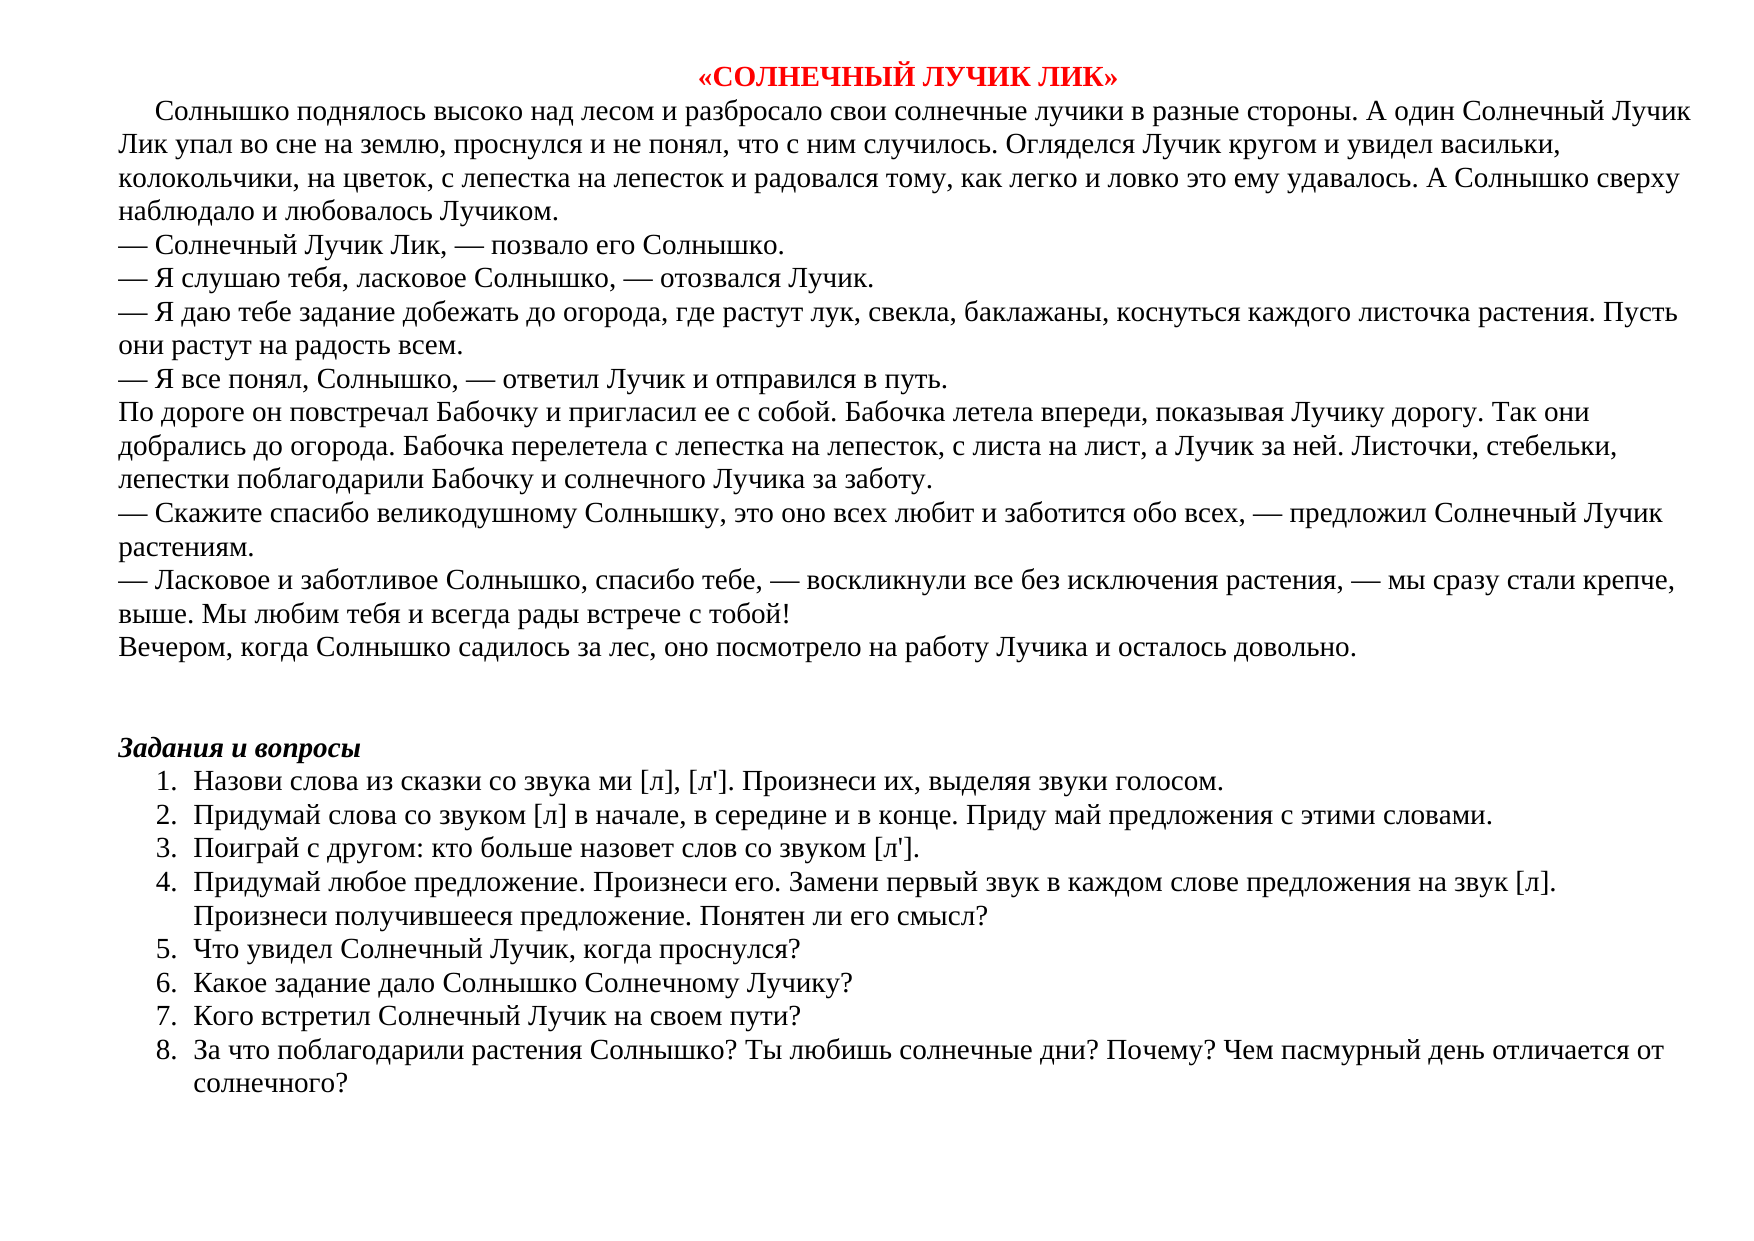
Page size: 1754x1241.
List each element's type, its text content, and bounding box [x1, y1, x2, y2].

list Поиграй с другом: кто больше назовет слов со звуком [л']. [156, 831, 1698, 864]
list Назови слова из сказки со звука ми [л], [л']. Произнеси их, выделяя звуки голосом. [156, 763, 1698, 797]
text — Солнечный Лучик Лик, — позвало его Солнышко. [118, 227, 1698, 260]
text — Я даю тебе задание добежать до огорода, где растут лук, свекла, баклажаны, коснуться каждого листочка растения. Пусть они растут на радость всем. [118, 294, 1698, 361]
list Что увидел Солнечный Лучик, когда проснулся? [156, 931, 1698, 965]
list Какое задание дало Солнышко Солнечному Лучику? [156, 965, 1698, 998]
text «СОЛНЕЧНЫЙ ЛУЧИК ЛИК» [118, 59, 1698, 93]
text — Я слушаю тебя, ласковое Солнышко, — отозвался Лучик. [118, 260, 1698, 294]
list Придумай любое предложение. Произнеси его. Замени первый звук в каждом слове предложения на звук [л]. Произнеси получившееся предложение. Понятен ли его смысл? [156, 864, 1698, 931]
text — Ласковое и заботливое Солнышко, спасибо тебе, — воскликнули все без исключения растения, — мы сразу стали крепче, выше. Мы любим тебя и всегда рады встрече с тобой! [118, 562, 1698, 629]
text Задания и вопросы [118, 730, 1698, 763]
text Солнышко поднялось высоко над лесом и разбросало свои солнечные лучики в разные стороны. А один Солнечный Лучик Лик упал во сне на землю, проснулся и не понял, что с ним случилось. Огляделся Лучик кругом и увидел васильки, колокольчики, на цветок, с лепестка на лепесток и радовался тому, как легко и ловко это ему удавалось. А Солнышко сверху наблюдало и любовалось Лучиком. [118, 93, 1698, 227]
list Придумай слова со звуком [л] в начале, в середине и в конце. Приду май предложения с этими словами. [156, 797, 1698, 831]
text — Скажите спасибо великодушному Солнышку, это оно всех любит и заботится обо всех, — предложил Солнечный Лучик растениям. [118, 495, 1698, 562]
list За что поблагодарили растения Солнышко? Ты любишь солнечные дни? Почему? Чем пасмурный день отличается от солнечного? [156, 1032, 1698, 1099]
list Кого встретил Солнечный Лучик на своем пути? [156, 998, 1698, 1032]
text Вечером, когда Солнышко садилось за лес, оно посмотрело на работу Лучика и осталось довольно. [118, 629, 1698, 663]
text — Я все понял, Солнышко, — ответил Лучик и отправился в путь. По дороге он повстречал Бабочку и пригласил ее с собой. Бабочка летела впереди, показывая Лучику дорогу. Так они добрались до огорода. Бабочка перелетела с лепестка на лепесток, с листа на лист, а Лучик за ней. Листочки, стебельки, лепестки поблагодарили Бабочку и солнечного Лучика за заботу. [118, 361, 1698, 495]
